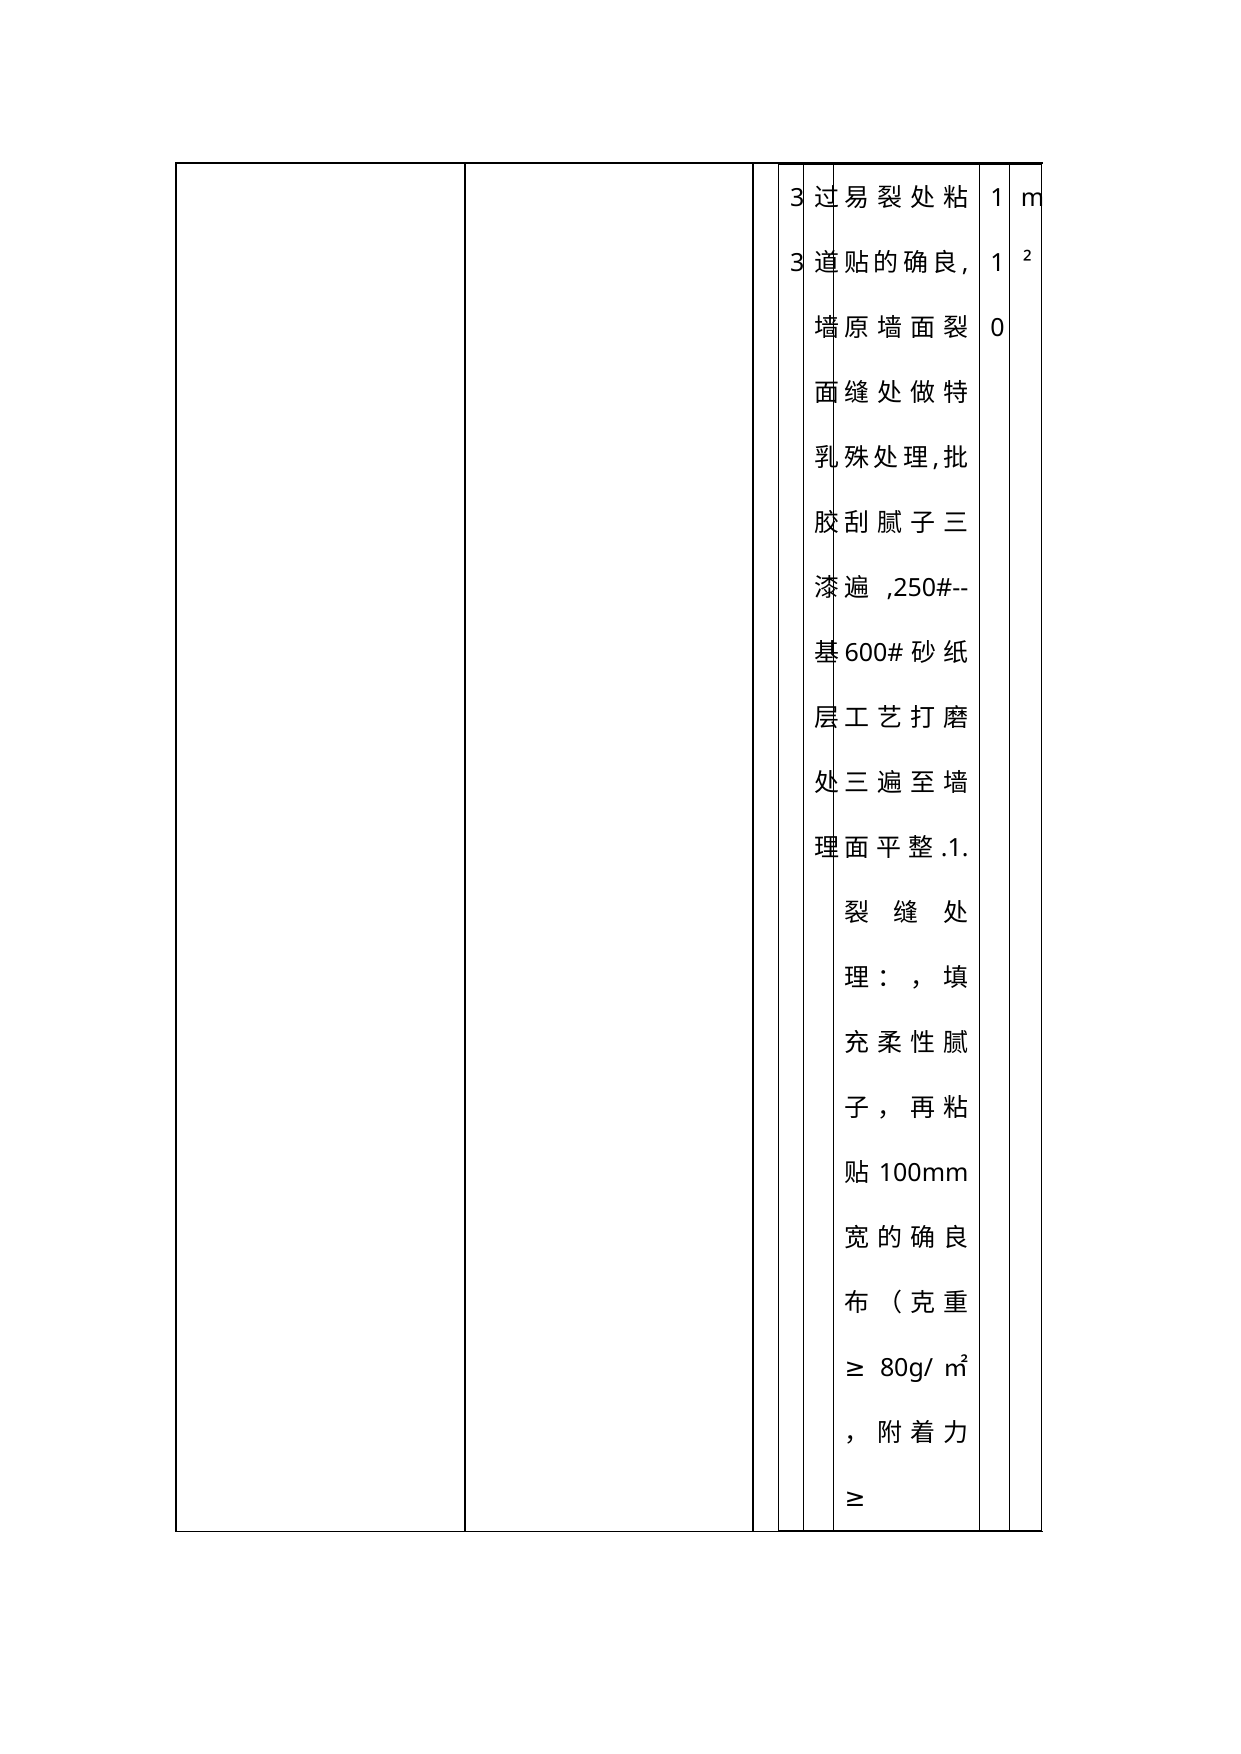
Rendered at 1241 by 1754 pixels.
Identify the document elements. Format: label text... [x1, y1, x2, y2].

table_cell [779, 165, 803, 1530]
table_cell ★ [466, 164, 752, 1531]
table_cell [980, 165, 1009, 1530]
table_cell [804, 165, 833, 1530]
table_cell [834, 165, 979, 1530]
table_cell 1 [177, 164, 464, 1531]
table_cell [1010, 165, 1041, 1530]
table_cell [754, 164, 778, 1531]
